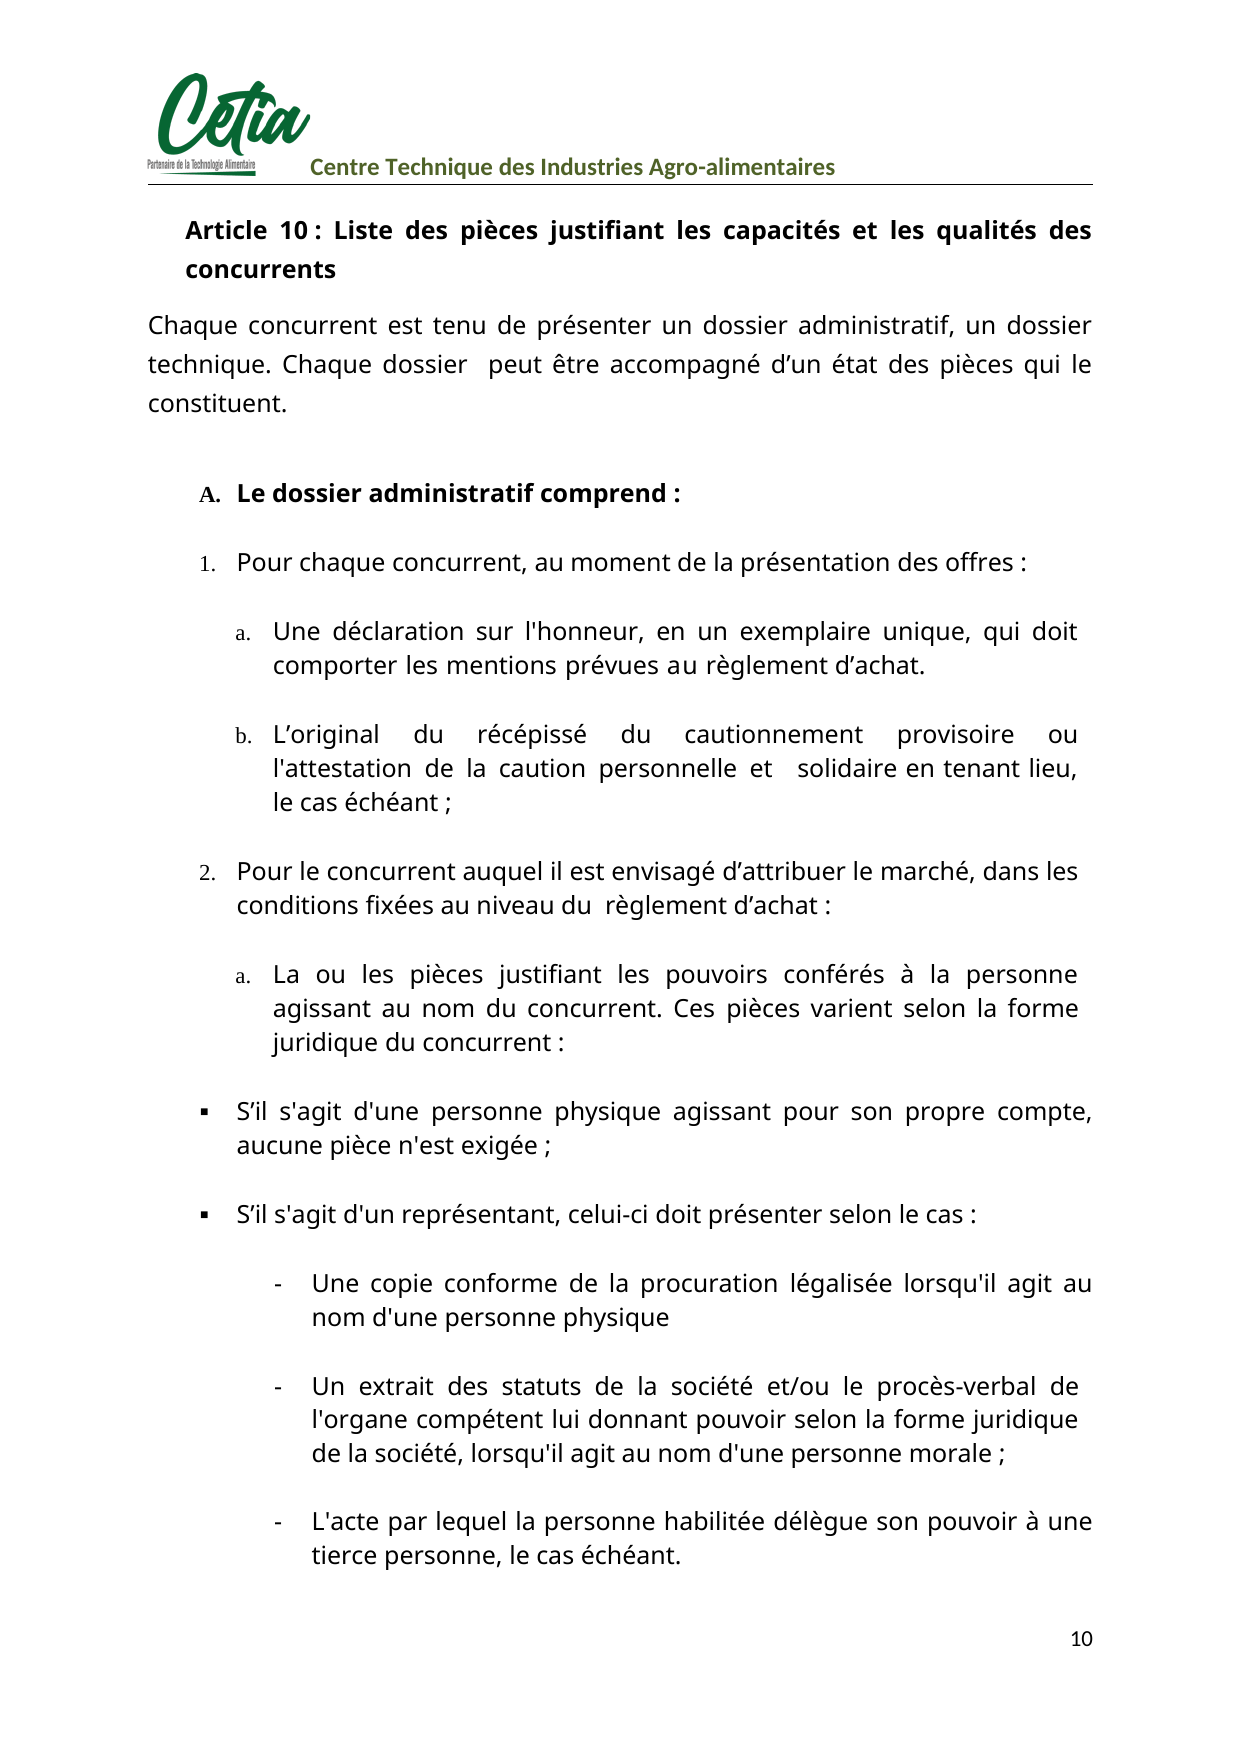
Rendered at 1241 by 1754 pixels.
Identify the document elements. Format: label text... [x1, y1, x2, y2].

list S’il s'agit d'une personne physique agissant pour son propre compte, aucune pièce n'est exigée ; [199, 1093, 1093, 1162]
list Pour le concurrent auquel il est envisagé d’attribuer le marché, dans les conditions fixées au niveau du règlement d’achat : [199, 853, 1079, 921]
text Article 10 : Liste des pièces justifiant les capacités et les qualités des concurrents [185, 212, 1093, 286]
list L’original du récépissé du cautionnement provisoire ou l'attestation de la caution personnelle et solidaire en tenant lieu, le cas échéant ; [235, 716, 1078, 818]
picture [147, 73, 311, 176]
list Un extrait des statuts de la société et/ou le procès-verbal de l'organe compétent lui donnant pouvoir selon la forme juridique de la société, lorsqu'il agit au nom d'une personne morale ; [274, 1369, 1079, 1469]
list L'acte par lequel la personne habilitée délègue son pouvoir à une tierce personne, le cas échéant. [274, 1503, 1093, 1572]
list Pour chaque concurrent, au moment de la présentation des offres : [199, 544, 1093, 578]
list Une déclaration sur l'honneur, en un exemplaire unique, qui doit comporter les mentions prévues au règlement d’achat. [235, 613, 1078, 681]
list S’il s'agit d'un représentant, celui-ci doit présenter selon le cas : [199, 1197, 1093, 1231]
subtitle Le dossier administratif comprend : [199, 476, 1093, 509]
list La ou les pièces justifiant les pouvoirs conférés à la personne agissant au nom du concurrent. Ces pièces varient selon la forme juridique du concurrent : [235, 956, 1079, 1058]
list Une copie conforme de la procuration légalisée lorsqu'il agit au nom d'une personne physique [274, 1266, 1093, 1334]
text Chaque concurrent est tenu de présenter un dossier administratif, un dossier technique. Chaque dossier peut être accompagné d’un état des pièces qui le constituent. [148, 307, 1093, 420]
